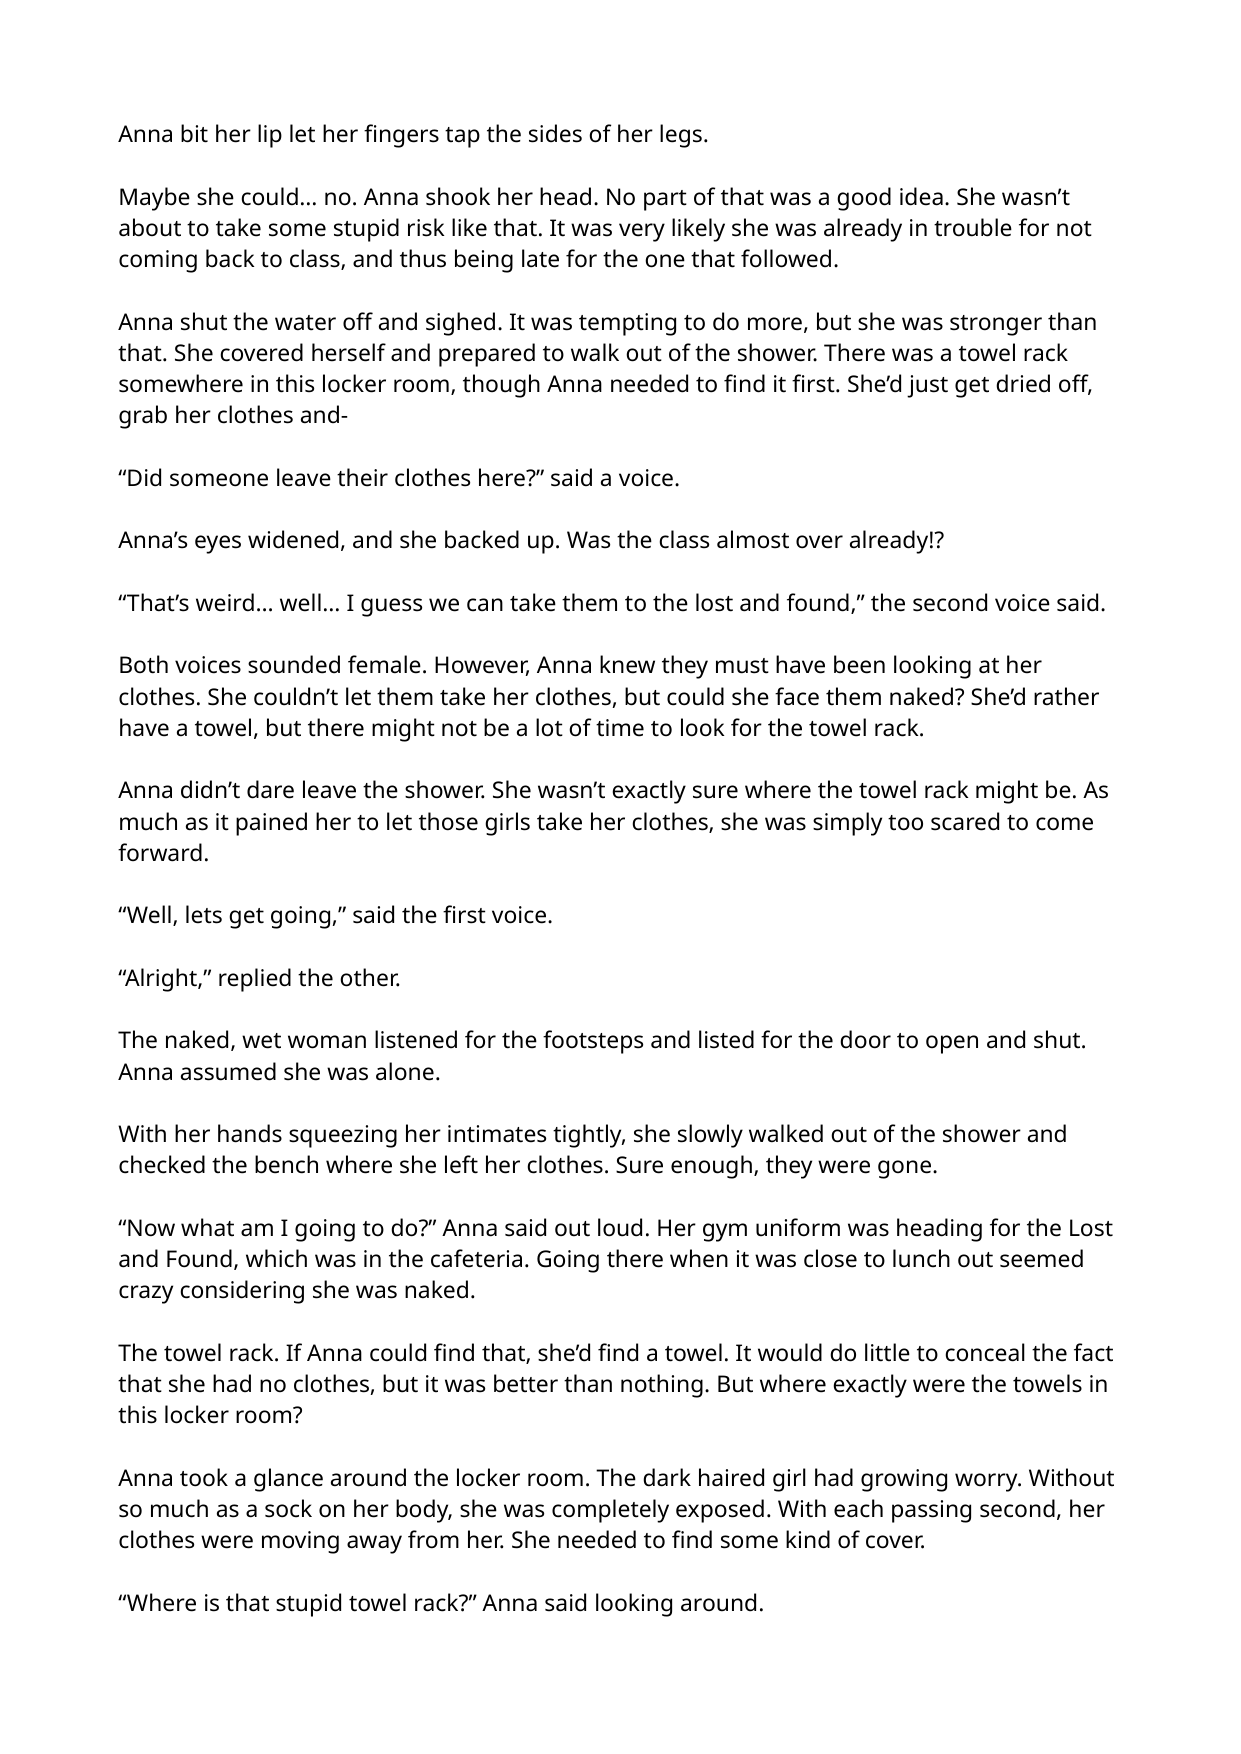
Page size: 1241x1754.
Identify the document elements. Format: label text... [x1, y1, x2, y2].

text The towel rack. If Anna could find that, she’d find a towel. It would do little to conceal the fact that she had no clothes, but it was better than nothing. But where exactly were the towels in this locker room? [118, 1337, 1122, 1431]
text “Now what am I going to do?” Anna said out loud. Her gym uniform was heading for the Lost and Found, which was in the cafeteria. Going there when it was close to lunch out seemed crazy considering she was naked. [118, 1212, 1122, 1306]
text “Where is that stupid towel rack?” Anna said looking around. [118, 1587, 1122, 1618]
text “Well, lets get going,” said the first voice. [118, 899, 1122, 931]
text “That’s weird… well… I guess we can take them to the lost and found,” the second voice said. [118, 587, 1122, 618]
text Maybe she could… no. Anna shook her head. No part of that was a good idea. She wasn’t about to take some stupid risk like that. It was very likely she was already in trouble for not coming back to class, and thus being late for the one that followed. [118, 181, 1122, 274]
text Anna took a glance around the locker room. The dark haired girl had growing worry. Without so much as a sock on her body, she was completely exposed. With each passing second, her clothes were moving away from her. She needed to find some kind of cover. [118, 1462, 1122, 1556]
text “Alright,” replied the other. [118, 962, 1122, 993]
text Anna shut the water off and sighed. It was tempting to do more, but she was stronger than that. She covered herself and prepared to walk out of the shower. There was a towel rack somewhere in this locker room, though Anna needed to find it first. She’d just get dried off, grab her clothes and- [118, 306, 1122, 431]
text Anna’s eyes widened, and she backed up. Was the class almost over already!? [118, 524, 1122, 556]
text Anna didn’t dare leave the shower. She wasn’t exactly sure where the towel rack might be. As much as it pained her to let those girls take her clothes, she was simply too scared to come forward. [118, 774, 1122, 868]
text The naked, wet woman listened for the footsteps and listed for the door to open and shut. Anna assumed she was alone. [118, 1024, 1122, 1087]
text With her hands squeezing her intimates tightly, she slowly walked out of the shower and checked the bench where she left her clothes. Sure enough, they were gone. [118, 1118, 1122, 1181]
text Anna bit her lip let her fingers tap the sides of her legs. [118, 118, 1122, 149]
text Both voices sounded female. However, Anna knew they must have been looking at her clothes. She couldn’t let them take her clothes, but could she face them naked? She’d rather have a towel, but there might not be a lot of time to look for the towel rack. [118, 649, 1122, 743]
text “Did someone leave their clothes here?” said a voice. [118, 462, 1122, 493]
